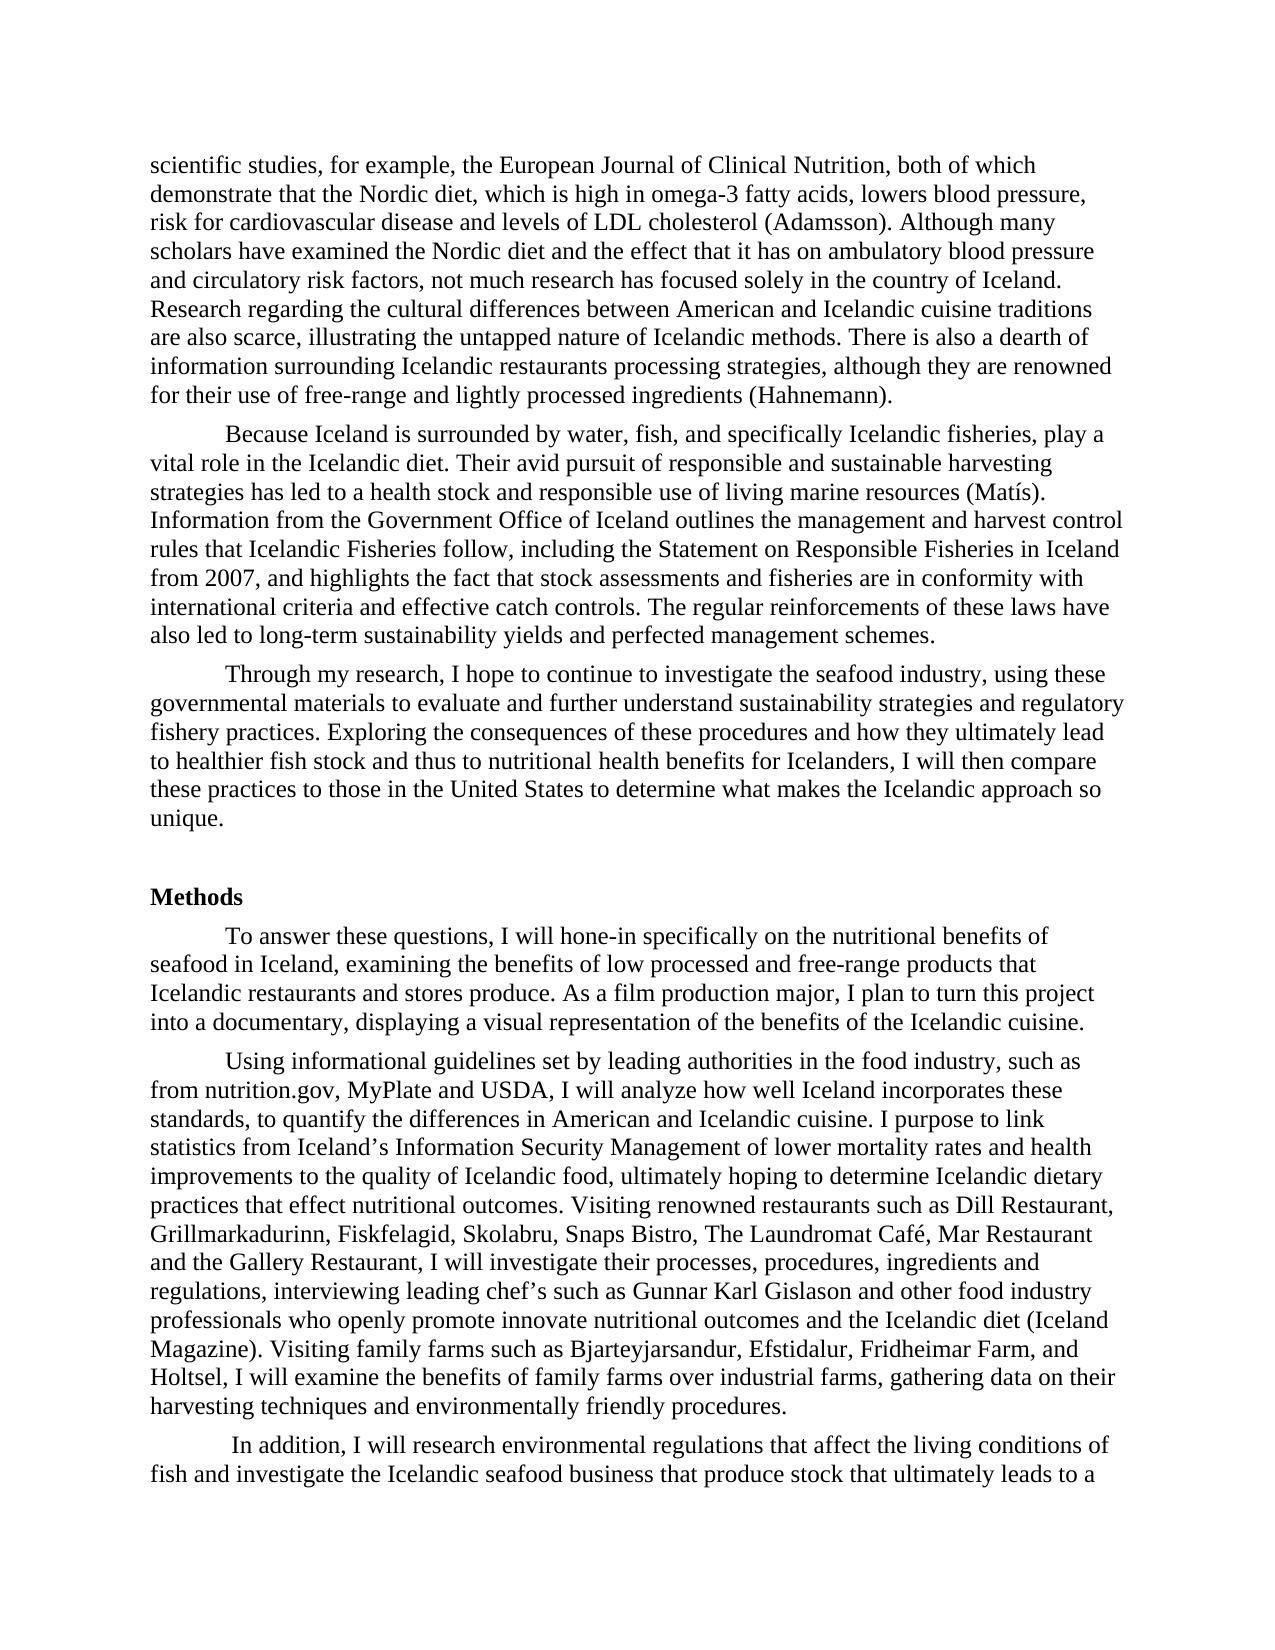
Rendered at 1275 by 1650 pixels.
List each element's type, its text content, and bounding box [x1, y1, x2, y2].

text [150, 1430, 1125, 1488]
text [150, 150, 1125, 409]
text Methods [150, 882, 1125, 910]
text To answer these questions, I will hone-in specifically on the nutritional benefits of seafood in Iceland, examining the benefits of low processed and free-range products that Icelandic restaurants and stores produce. As a film production major, I plan to turn this project into a documentary, displaying a visual representation of the benefits of the Icelandic cuisine. [150, 921, 1125, 1036]
text Because Iceland is surrounded by water, fish, and specifically Icelandic fisheries, play a vital role in the Icelandic diet. Their avid pursuit of responsible and sustainable harvesting strategies has led to a health stock and responsible use of living marine resources (Matís). Information from the Government Office of Iceland outlines the management and harvest control rules that Icelandic Fisheries follow, including the Statement on Responsible Fisheries in Iceland from 2007, and highlights the fact that stock assessments and fisheries are in conformity with international criteria and effective catch controls. The regular reinforcements of these laws have also led to long-term sustainability yields and perfected management schemes. [150, 419, 1125, 649]
text Using informational guidelines set by leading authorities in the food industry, such as from nutrition.gov, MyPlate and USDA, I will analyze how well Iceland incorporates these standards, to quantify the differences in American and Icelandic cuisine. I purpose to link statistics from Iceland’s Information Security Management of lower mortality rates and health improvements to the quality of Icelandic food, ultimately hoping to determine Icelandic dietary practices that effect nutritional outcomes. Visiting renowned restaurants such as Dill Restaurant, Grillmarkadurinn, Fiskfelagid, Skolabru, Snaps Bistro, The Laundromat Café, Mar Restaurant and the Gallery Restaurant, I will investigate their processes, procedures, ingredients and regulations, interviewing leading chef’s such as Gunnar Karl Gislason and other food industry professionals who openly promote innovate nutritional outcomes and the Icelandic diet (Iceland Magazine). Visiting family farms such as Bjarteyjarsandur, Efstidalur, Fridheimar Farm, and Holtsel, I will examine the benefits of family farms over industrial farms, gathering data on their harvesting techniques and environmentally friendly procedures. [150, 1046, 1125, 1420]
text Through my research, I hope to continue to investigate the seafood industry, using these governmental materials to evaluate and further understand sustainability strategies and regulatory fishery practices. Exploring the consequences of these procedures and how they ultimately lead to healthier fish stock and thus to nutritional health benefits for Icelanders, I will then compare these practices to those in the United States to determine what makes the Icelandic approach so unique. [150, 659, 1125, 832]
